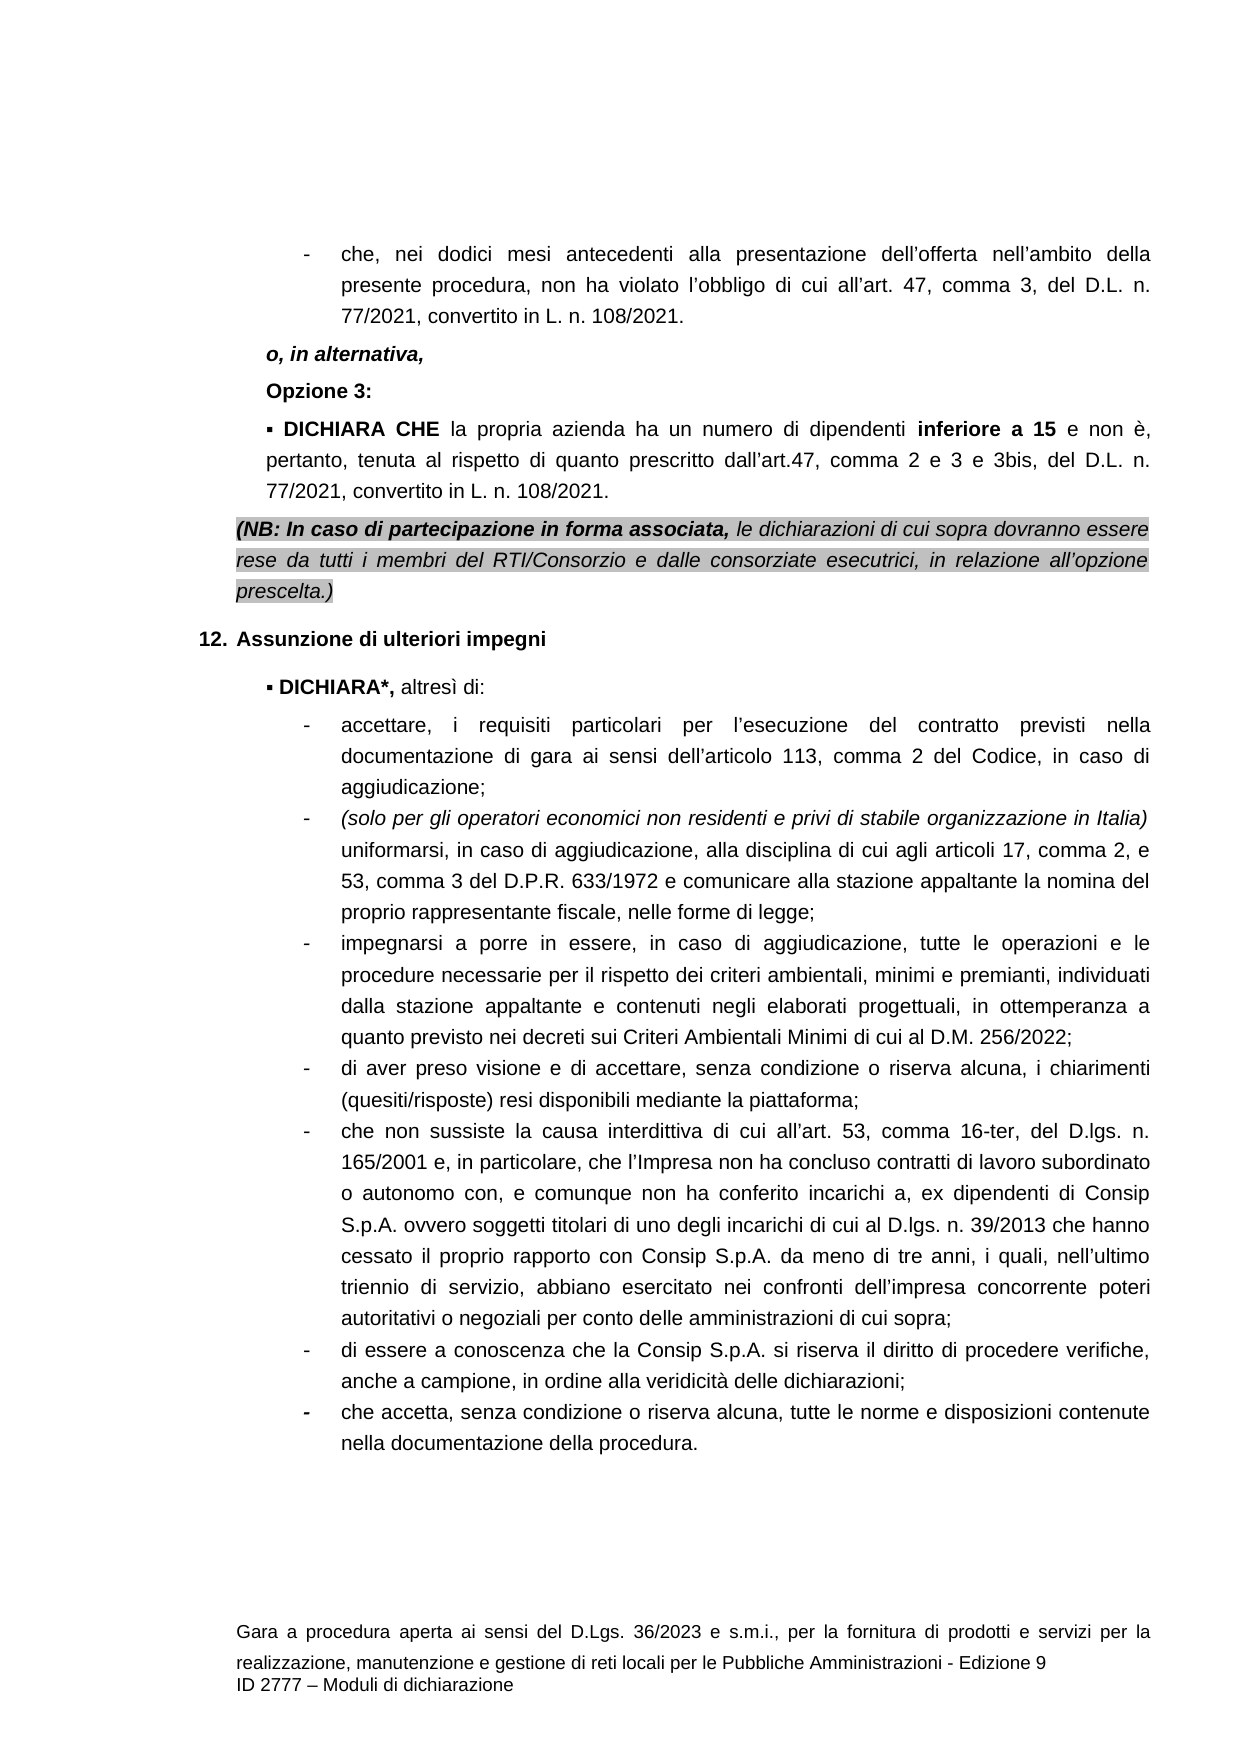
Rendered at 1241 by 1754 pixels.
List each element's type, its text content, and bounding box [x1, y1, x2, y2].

list che non sussiste la causa interdittiva di cui all’art. 53, comma 16-ter, del D.lgs. n. 165/2001 e, in particolare, che l’Impresa non ha concluso contratti di lavoro subordinato o autonomo con, e comunque non ha conferito incarichi a, ex dipendenti di Consip S.p.A. ovvero soggetti titolari di uno degli incarichi di cui al D.lgs. n. 39/2013 che hanno cessato il proprio rapporto con Consip S.p.A. da meno di tre anni, i quali, nell’ultimo triennio di servizio, abbiano esercitato nei confronti dell’impresa concorrente poteri autoritativi o negoziali per conto delle amministrazioni di cui sopra; [303, 1113, 1152, 1332]
list di aver preso visione e di accettare, senza condizione o riserva alcuna, i chiarimenti (quesiti/risposte) resi disponibili mediante la piattaforma; [303, 1051, 1152, 1113]
list accettare, i requisiti particolari per l’esecuzione del contratto previsti nella documentazione di gara ai sensi dell’articolo 113, comma 2 del Codice, in caso di aggiudicazione; [303, 707, 1152, 801]
list (solo per gli operatori economici non residenti e privi di stabile organizzazione in Italia) uniformarsi, in caso di aggiudicazione, alla disciplina di cui agli articoli 17, comma 2, e 53, comma 3 del D.P.R. 633/1972 e comunicare alla stazione appaltante la nomina del proprio rappresentante fiscale, nelle forme di legge; [303, 801, 1152, 926]
text ▪ DICHIARA CHE la propria azienda ha un numero di dipendenti inferiore a 15 e non è, pertanto, tenuta al rispetto di quanto prescritto dall’art.47, comma 2 e 3 e 3bis, del D.L. n. 77/2021, convertito in L. n. 108/2021. [266, 411, 1152, 505]
text ▪ DICHIARA*, altresì di: [266, 669, 1152, 701]
text (NB: In caso di partecipazione in forma associata, le dichiarazioni di cui sopra dovranno essere rese da tutti i membri del RTI/Consorzio e dalle consorziate esecutrici, in relazione all’opzione prescelta.) [236, 511, 1152, 605]
list che accetta, senza condizione o riserva alcuna, tutte le norme e disposizioni contenute nella documentazione della procedura. [303, 1394, 1152, 1457]
list Assunzione di ulteriori impegni [199, 622, 1152, 653]
list che, nei dodici mesi antecedenti alla presentazione dell’offerta nell’ambito della presente procedura, non ha violato l’obbligo di cui all’art. 47, comma 3, del D.L. n. 77/2021, convertito in L. n. 108/2021. [303, 236, 1152, 330]
list impegnarsi a porre in essere, in caso di aggiudicazione, tutte le operazioni e le procedure necessarie per il rispetto dei criteri ambientali, minimi e premianti, individuati dalla stazione appaltante e contenuti negli elaborati progettuali, in ottemperanza a quanto previsto nei decreti sui Criteri Ambientali Minimi di cui al D.M. 256/2022; [303, 926, 1152, 1051]
text o, in alternativa, [236, 336, 1152, 367]
text Opzione 3: [266, 374, 1152, 405]
list di essere a conoscenza che la Consip S.p.A. si riserva il diritto di procedere verifiche, anche a campione, in ordine alla veridicità delle dichiarazioni; [303, 1332, 1152, 1394]
